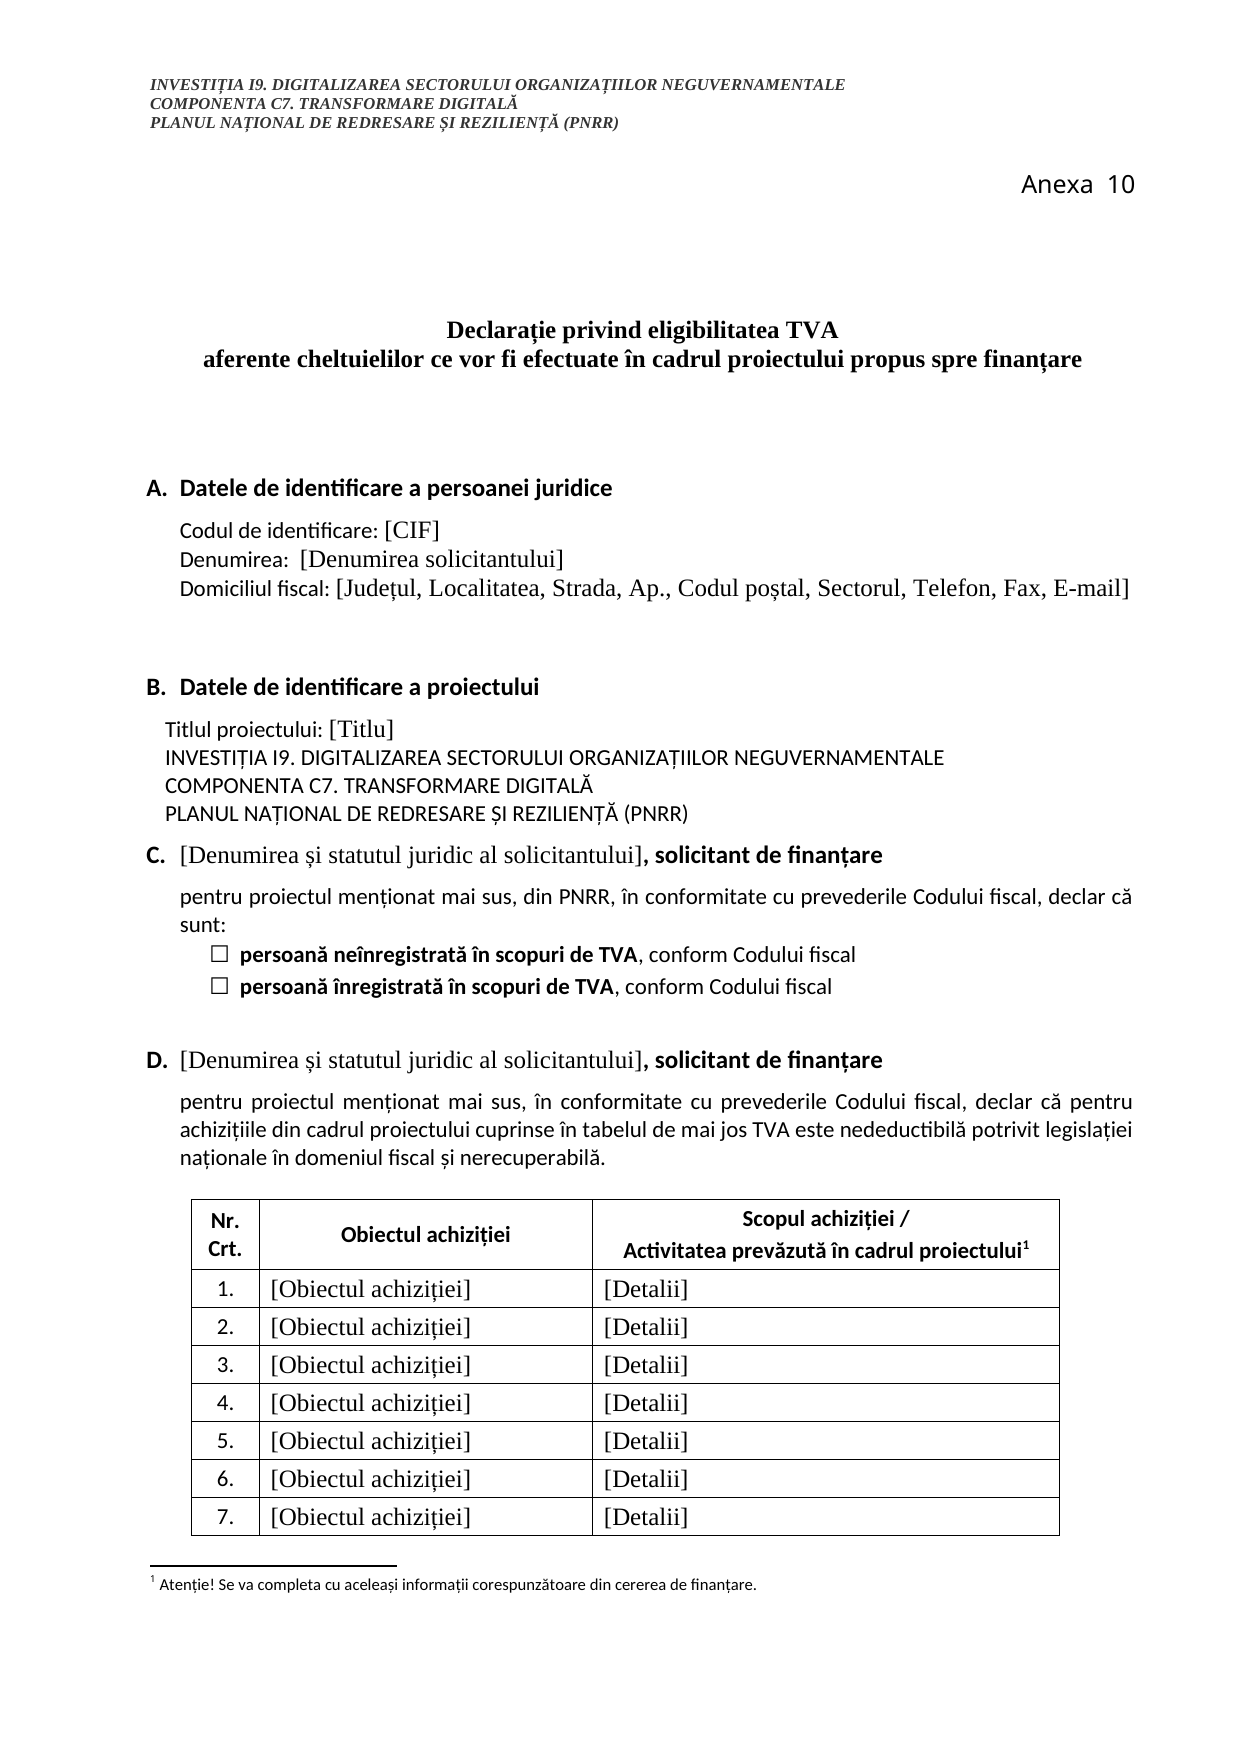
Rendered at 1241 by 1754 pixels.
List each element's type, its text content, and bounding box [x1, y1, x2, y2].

list Datele de identificare a persoanei juridice [146, 472, 1135, 502]
table_cell [593, 1498, 1059, 1535]
table_cell [593, 1384, 1059, 1421]
text pentru proiectul menționat mai sus, din PNRR, în conformitate cu prevederile Codului fiscal, declar că sunt: [179, 882, 1135, 938]
text COMPONENTA C7. TRANSFORMARE DIGITALĂ [165, 771, 1135, 799]
table_cell 6. [192, 1460, 259, 1497]
table_cell [593, 1270, 1059, 1307]
table_cell [593, 1460, 1059, 1497]
table_cell [593, 1308, 1059, 1345]
text pentru proiectul menționat mai sus, în conformitate cu prevederile Codului fiscal, declar că pentru achizițiile din cadrul proiectului cuprinse în tabelul de mai jos TVA este nedeductibilă potrivit legislației naționale în domeniul fiscal și nerecuperabilă. [179, 1087, 1135, 1171]
list , solicitant de finanțare [146, 839, 1135, 870]
text persoană neînregistrată în scopuri de TVA, conform Codului fiscal [209, 938, 1135, 969]
text COMPONENTA C7. TRANSFORMARE DIGITALĂ [150, 94, 1135, 113]
table_header Nr. Crt. [192, 1200, 259, 1268]
text Anexa 10 [150, 167, 1135, 201]
table_cell [260, 1384, 592, 1421]
text Declarație privind eligibilitatea TVA [150, 316, 1135, 344]
table_cell [593, 1422, 1059, 1459]
text Titlul proiectului: [165, 714, 1135, 743]
table_cell 4. [192, 1384, 259, 1421]
table_header Obiectul achiziției [260, 1200, 592, 1268]
table_cell [260, 1498, 592, 1535]
table_cell [260, 1422, 592, 1459]
table_header Scopul achiziției / Activitatea prevăzută în cadrul proiectului [593, 1200, 1059, 1268]
table_cell 5. [192, 1422, 259, 1459]
table_cell [260, 1346, 592, 1383]
table_cell 1. [192, 1270, 259, 1307]
list Datele de identificare a proiectului [146, 671, 1135, 701]
text persoană înregistrată în scopuri de TVA, conform Codului fiscal [209, 969, 1135, 1001]
table_cell 7. [192, 1498, 259, 1535]
table_cell [260, 1308, 592, 1345]
table_cell [260, 1460, 592, 1497]
text INVESTIȚIA I9. DIGITALIZAREA SECTORULUI ORGANIZAȚIILOR NEGUVERNAMENTALE [150, 75, 1135, 94]
list , solicitant de finanțare [146, 1044, 1135, 1074]
table_cell 2. [192, 1308, 259, 1345]
text Denumirea: [179, 544, 1135, 573]
table_cell 3. [192, 1346, 259, 1383]
text aferente cheltuielilor ce vor fi efectuate în cadrul proiectului propus spre finanțare [150, 344, 1135, 373]
text PLANUL NAȚIONAL DE REDRESARE ȘI REZILIENȚĂ (PNRR) [165, 799, 1135, 827]
text Domiciliul fiscal: [179, 573, 1135, 602]
text INVESTIȚIA I9. DIGITALIZAREA SECTORULUI ORGANIZAȚIILOR NEGUVERNAMENTALE [165, 743, 1135, 771]
text Codul de identificare: [179, 515, 1135, 544]
table_cell [593, 1346, 1059, 1383]
text PLANUL NAȚIONAL DE REDRESARE ȘI REZILIENȚĂ (PNRR) [150, 113, 1135, 132]
table_cell [260, 1270, 592, 1307]
